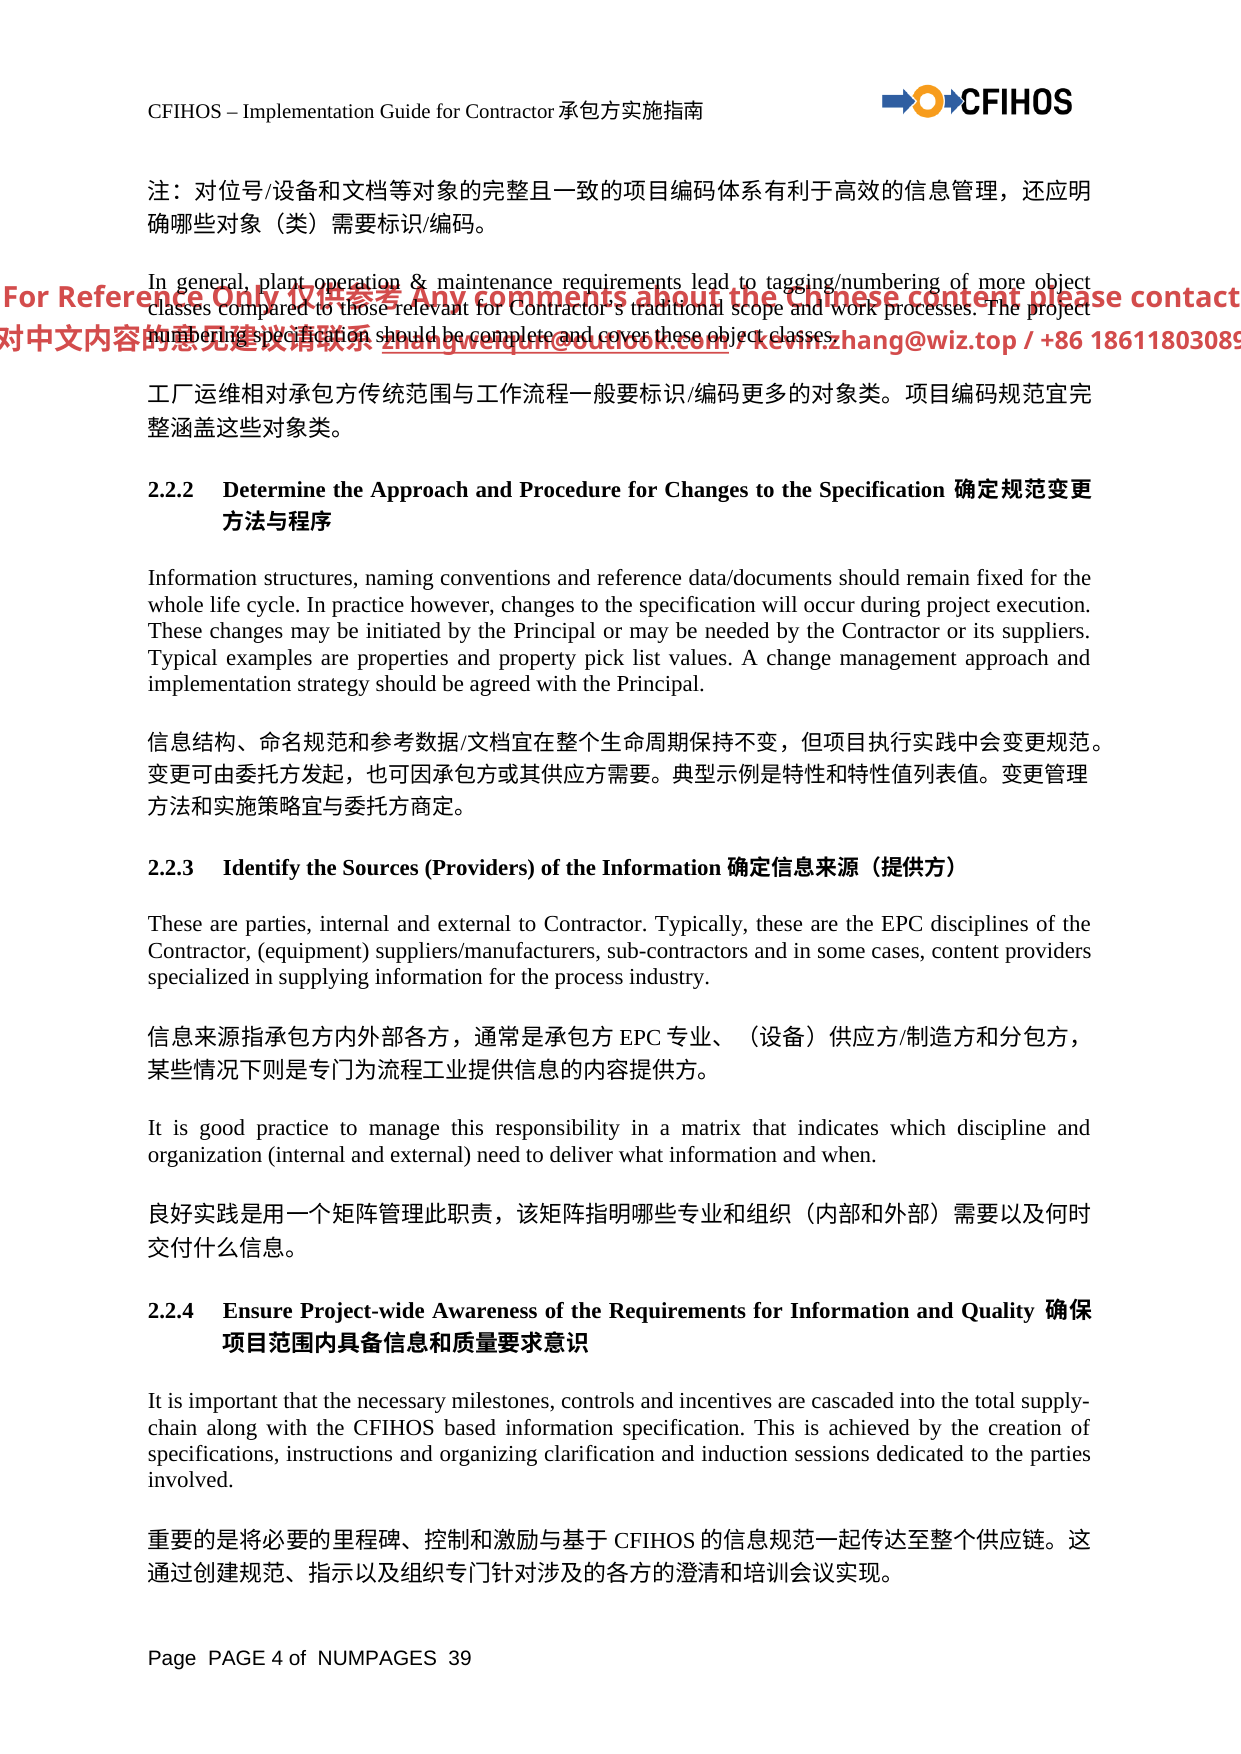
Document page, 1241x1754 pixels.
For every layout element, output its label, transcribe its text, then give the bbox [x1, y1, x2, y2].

subtitle Ensure Project-wide Awareness of the Requirements for Information and Quality 确保项目范围内具备信息和质量要求意识 [148, 1292, 1092, 1358]
text 注：对位号/设备和文档等对象的完整且一致的项目编码体系有利于高效的信息管理，还应明确哪些对象（类）需要标识/编码。 [148, 172, 1092, 239]
subtitle Identify the Sources (Providers) of the Information 确定信息来源（提供方） [148, 849, 1092, 881]
text 重要的是将必要的里程碑、控制和激励与基于CFIHOS的信息规范一起传达至整个供应链。这通过创建规范、指示以及组织专门针对涉及的各方的澄清和培训会议实现。 [148, 1522, 1092, 1588]
text It is important that the necessary milestones, controls and incentives are cascaded into the total supply-chain along with the CFIHOS based information specification. This is achieved by the creation of specifications, instructions and organizing clarification and induction sessions dedicated to the parties involved. [148, 1387, 1092, 1493]
text 信息来源指承包方内外部各方，通常是承包方EPC专业、（设备）供应方/制造方和分包方，某些情况下则是专门为流程工业提供信息的内容提供方。 [148, 1019, 1092, 1085]
text 信息结构、命名规范和参考数据/文档宜在整个生命周期保持不变，但项目执行实践中会变更规范。变更可由委托方发起，也可因承包方或其供应方需要。典型示例是特性和特性值列表值。变更管理方法和实施策略宜与委托方商定。 [148, 725, 1092, 820]
text It is good practice to manage this responsibility in a matrix that indicates which discipline and organization (internal and external) need to deliver what information and when. [148, 1114, 1092, 1167]
text 良好实践是用一个矩阵管理此职责，该矩阵指明哪些专业和组织（内部和外部）需要以及何时交付什么信息。 [148, 1196, 1092, 1263]
picture [877, 82, 1078, 119]
subtitle Determine the Approach and Procedure for Changes to the Specification 确定规范变更方法与程序 [148, 472, 1092, 535]
text 工厂运维相对承包方传统范围与工作流程一般要标识/编码更多的对象类。项目编码规范宜完整涵盖这些对象类。 [148, 376, 1092, 443]
text These are parties, internal and external to Contractor. Typically, these are the EPC disciplines of the Contractor, (equipment) suppliers/manufacturers, sub-contractors and in some cases, content providers specialized in supplying information for the process industry. [148, 910, 1092, 989]
text Information structures, naming conventions and reference data/documents should remain fixed for the whole life cycle. In practice however, changes to the specification will occur during project execution. These changes may be initiated by the Principal or may be needed by the Contractor or its suppliers. Typical examples are properties and property pick list values. A change management approach and implementation strategy should be agreed with the Principal. [148, 564, 1092, 696]
text In general, plant operation & maintenance requirements lead to tagging/numbering of more object classes compared to those relevant for Contractor’s traditional scope and work processes. The project numbering specification should be complete and cover these object classes. [148, 268, 1092, 347]
